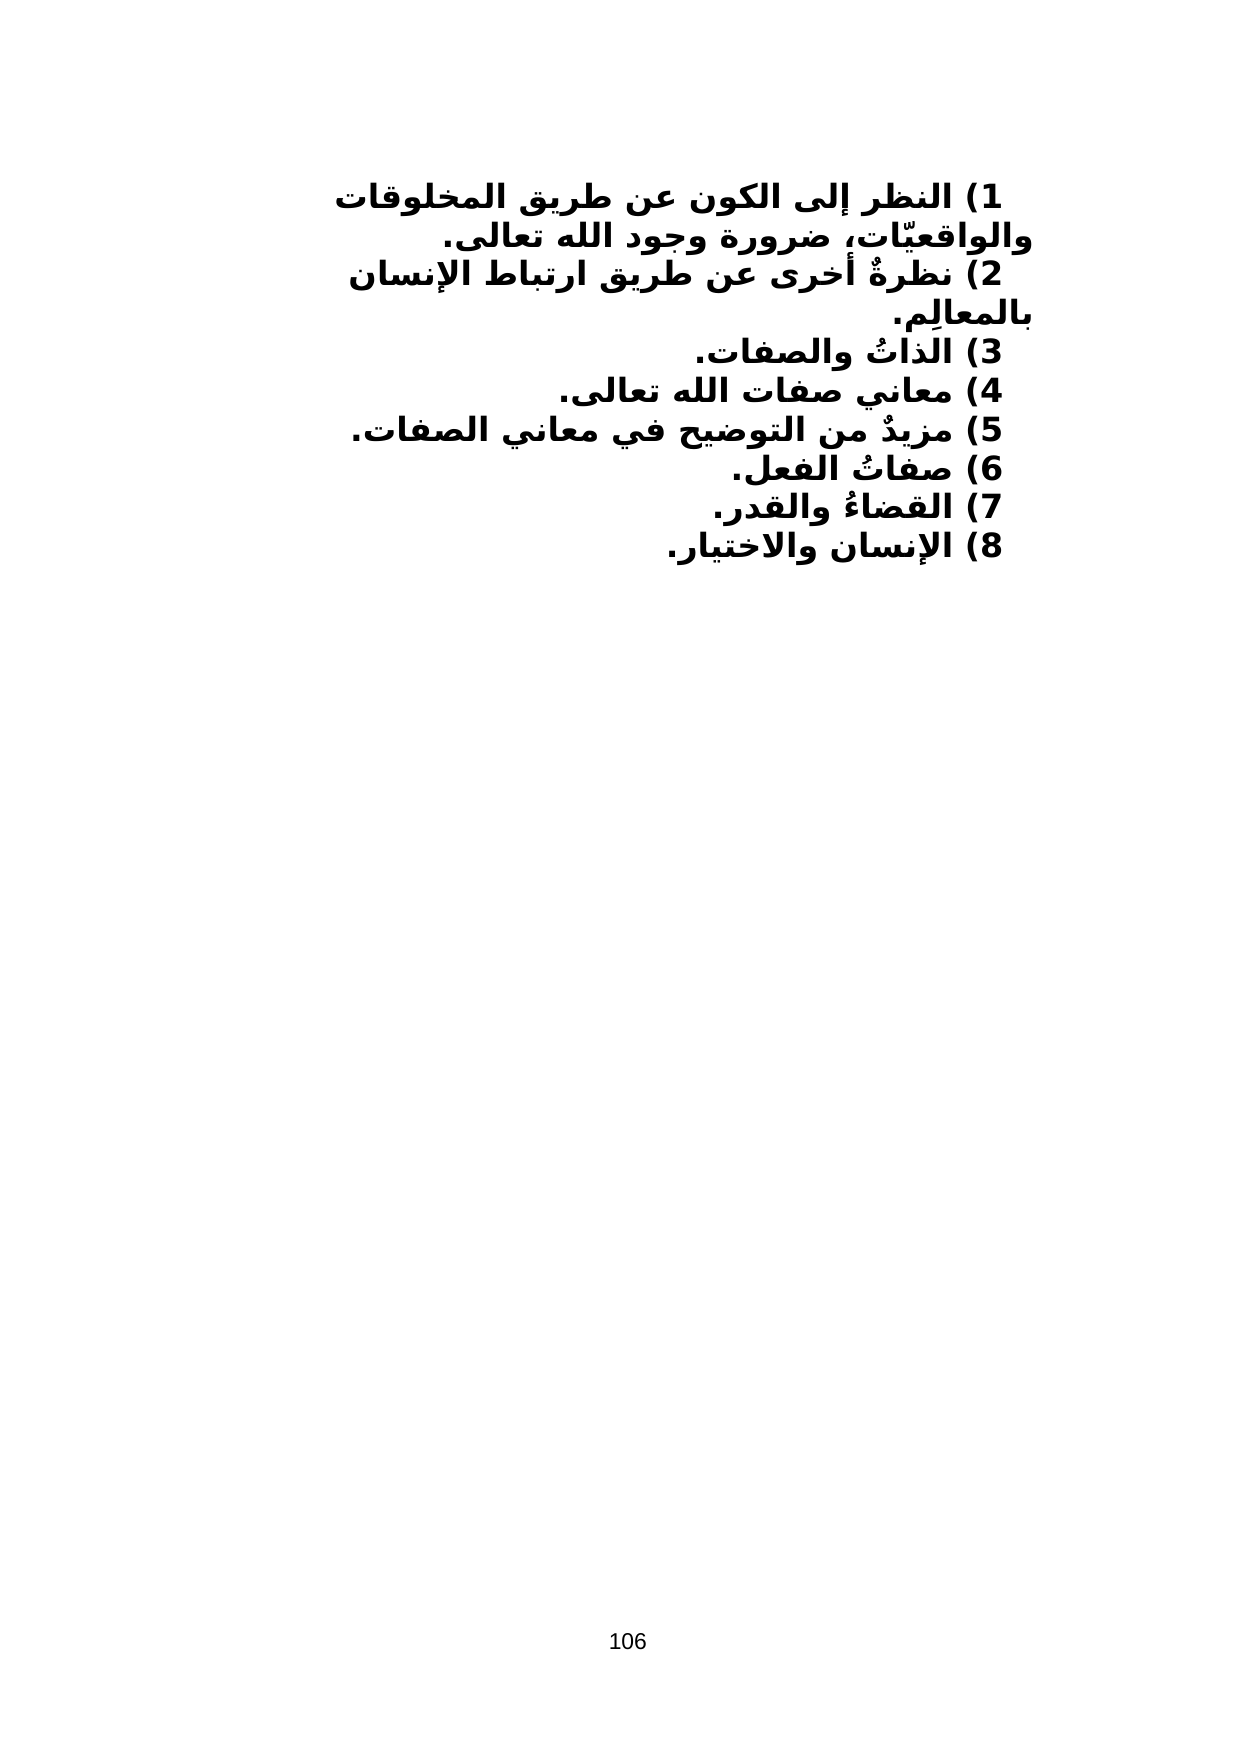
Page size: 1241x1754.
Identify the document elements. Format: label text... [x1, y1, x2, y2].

text 7) القضاءُ والقدر. [222, 488, 1033, 527]
text 2) نظرةٌ أخرى عن طريق ارتباط الإنسان بالمعالِم. [222, 255, 1033, 333]
text 8) الإنسان والاختيار. [222, 527, 1033, 566]
text 4) معاني صفات الله تعالى. [222, 371, 1033, 410]
text 5) مزيدٌ من التوضيح في معاني الصفات. [222, 410, 1033, 449]
text 1) النظر إلى الكون عن طريق المخلوقات والواقعيّات، ضرورة وجود الله تعالى. [222, 177, 1033, 255]
text 6) صفاتُ الفعل. [222, 449, 1033, 488]
text 3) الذاتُ والصفات. [222, 333, 1033, 371]
